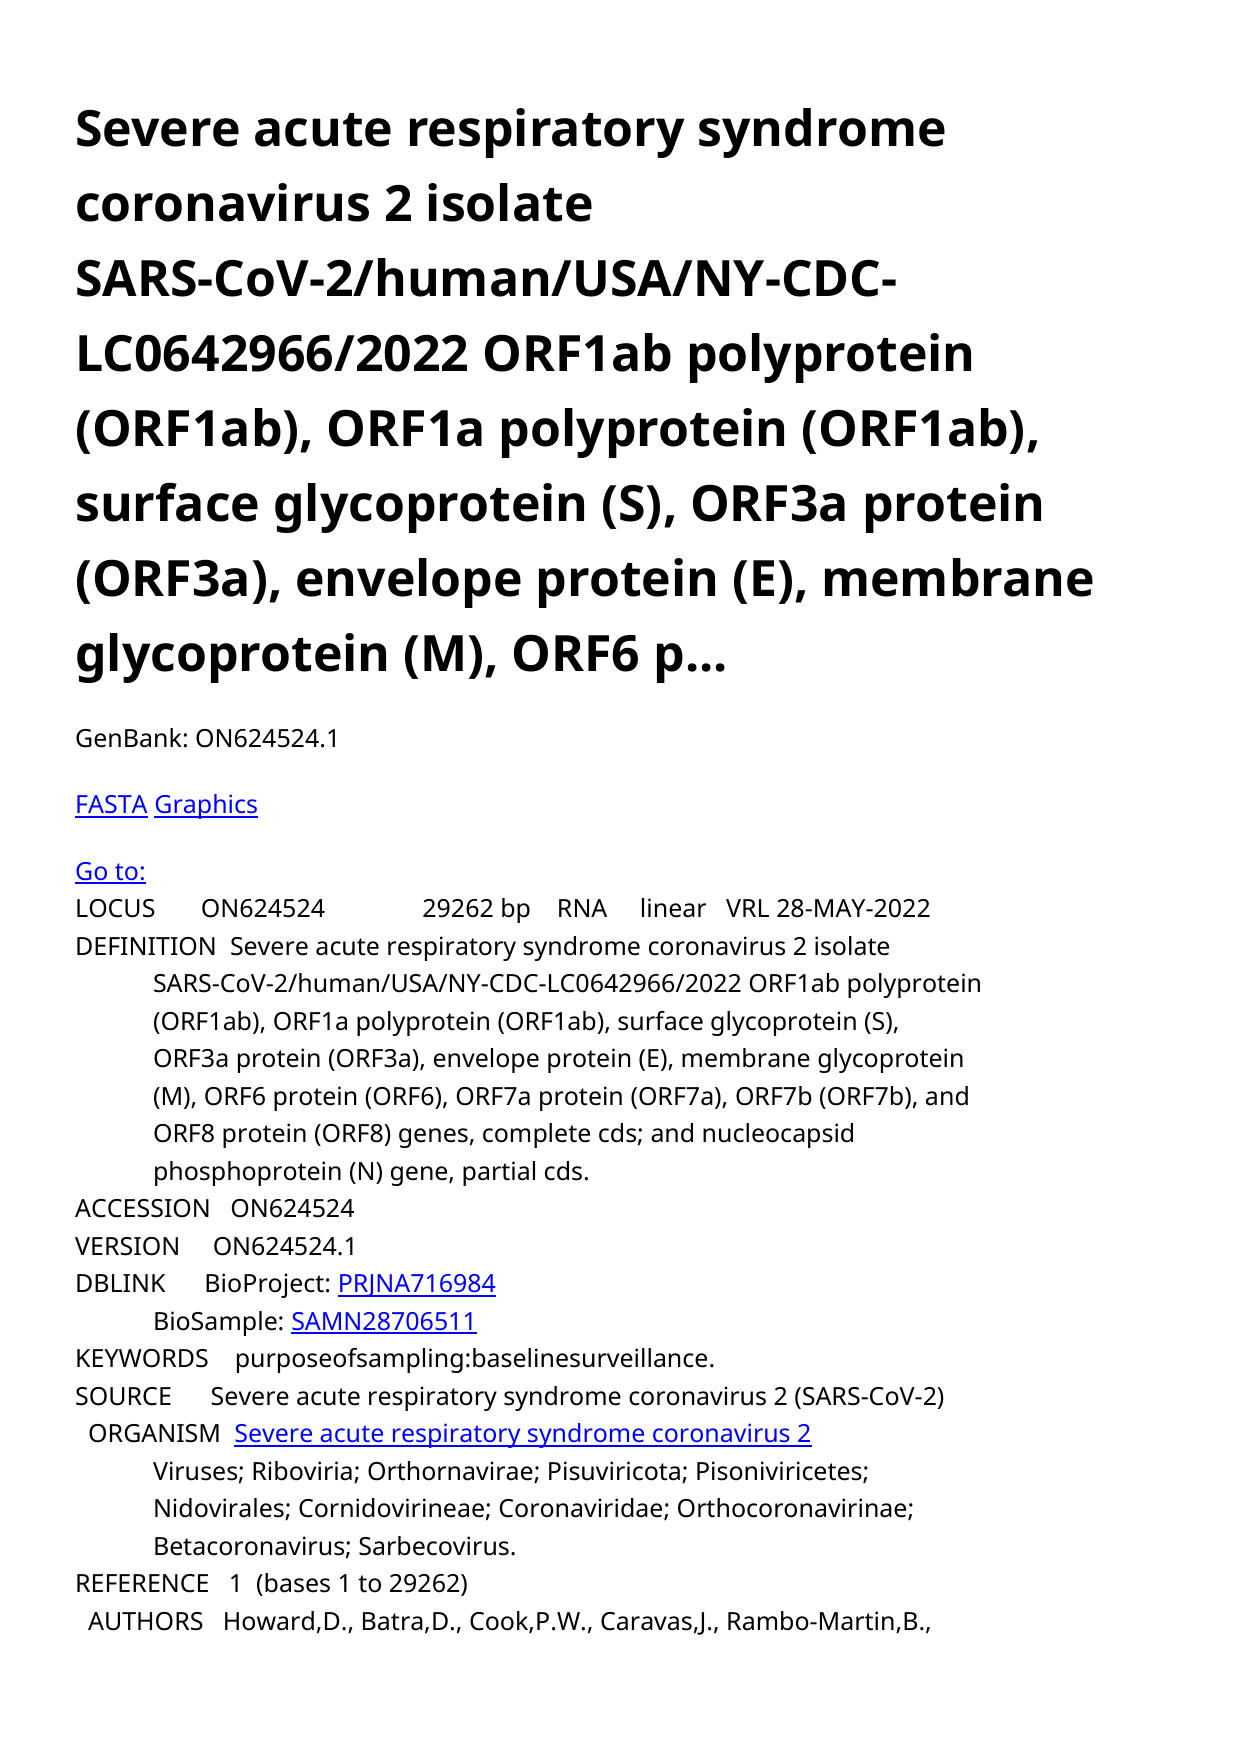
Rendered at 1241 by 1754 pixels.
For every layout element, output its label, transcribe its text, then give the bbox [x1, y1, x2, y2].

text AUTHORS Howard,D., Batra,D., Cook,P.W., Caravas,J., Rambo-Martin,B., [75, 1602, 1165, 1639]
text ORF3a protein (ORF3a), envelope protein (E), membrane glycoprotein [75, 1039, 1165, 1077]
text LOCUS ON624524 29262 bp RNA linear VRL 28-MAY-2022 [75, 889, 1165, 927]
text KEYWORDS purposeofsampling:baselinesurveillance. [75, 1339, 1165, 1377]
text ORF8 protein (ORF8) genes, complete cds; and nucleocapsid [75, 1114, 1165, 1152]
text Nidovirales; Cornidovirineae; Coronaviridae; Orthocoronavirinae; [75, 1489, 1165, 1527]
text GenBank: ON624524.1 [75, 719, 1165, 756]
text Severe acute respiratory syndrome coronavirus 2 isolate SARS-CoV-2/human/USA/NY-CDC-LC0642966/2022 ORF1ab polyprotein (ORF1ab), ORF1a polyprotein (ORF1ab), surface glycoprotein (S), ORF3a protein (ORF3a), envelope protein (E), membrane glycoprotein (M), ORF6 p... [75, 89, 1165, 689]
text FASTA Graphics [75, 785, 1165, 823]
text SARS-CoV-2/human/USA/NY-CDC-LC0642966/2022 ORF1ab polyprotein [75, 964, 1165, 1002]
text (ORF1ab), ORF1a polyprotein (ORF1ab), surface glycoprotein (S), [75, 1002, 1165, 1039]
text SOURCE Severe acute respiratory syndrome coronavirus 2 (SARS-CoV-2) [75, 1377, 1165, 1414]
text (M), ORF6 protein (ORF6), ORF7a protein (ORF7a), ORF7b (ORF7b), and [75, 1077, 1165, 1114]
text DEFINITION Severe acute respiratory syndrome coronavirus 2 isolate [75, 927, 1165, 964]
text ORGANISM Severe acute respiratory syndrome coronavirus 2 [75, 1414, 1165, 1452]
text BioSample: SAMN28706511 [75, 1302, 1165, 1339]
text ACCESSION ON624524 [75, 1189, 1165, 1227]
text Go to: [75, 852, 1165, 889]
text Viruses; Riboviria; Orthornavirae; Pisuviricota; Pisoniviricetes; [75, 1452, 1165, 1489]
text VERSION ON624524.1 [75, 1227, 1165, 1264]
text phosphoprotein (N) gene, partial cds. [75, 1152, 1165, 1189]
text Betacoronavirus; Sarbecovirus. [75, 1527, 1165, 1564]
text DBLINK BioProject: PRJNA716984 [75, 1264, 1165, 1302]
text REFERENCE 1 (bases 1 to 29262) [75, 1564, 1165, 1602]
